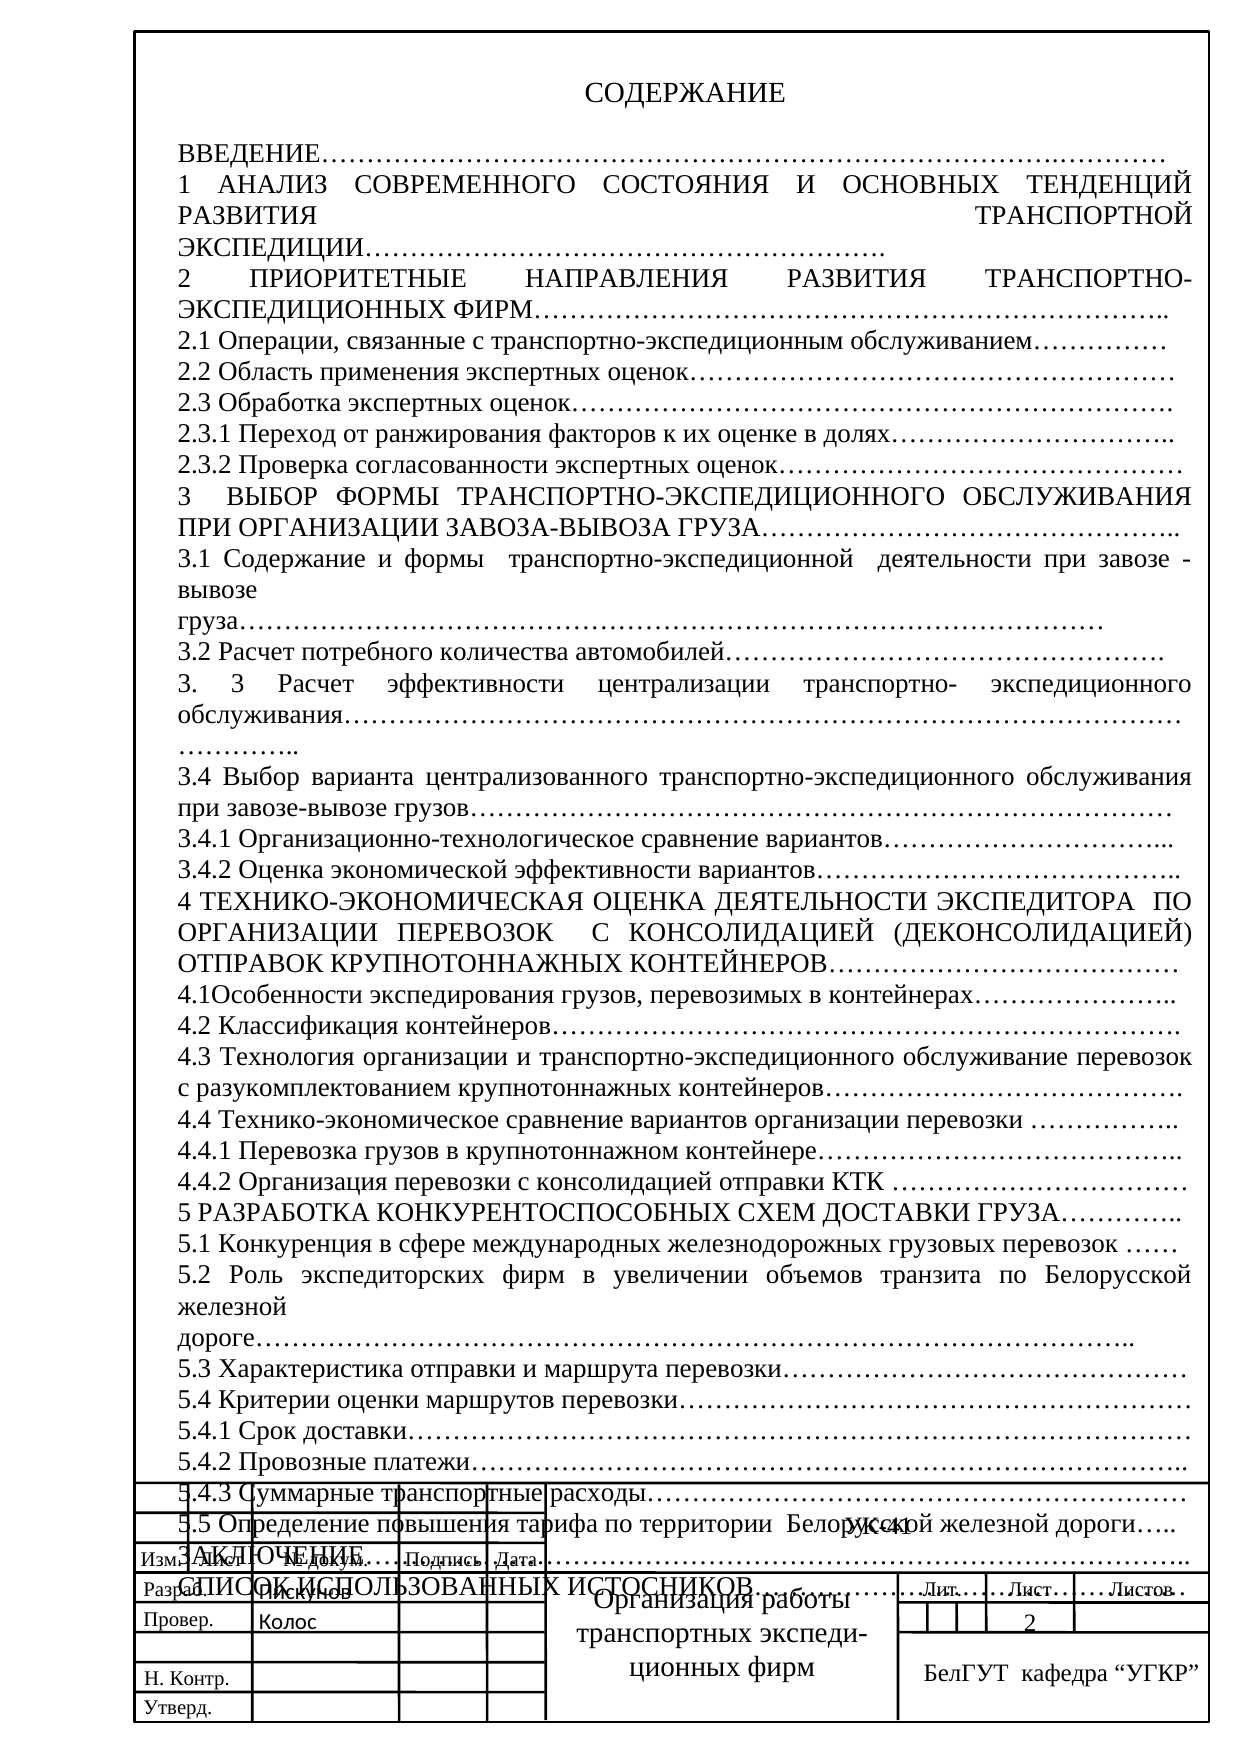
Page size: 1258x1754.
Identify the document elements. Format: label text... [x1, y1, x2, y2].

text 2.3.2 Проверка согласованности экспертных оценок……………………………………… [177, 449, 1193, 480]
list 5.5 Определение повышения тарифа по территории Белорусской железной дороги….. [177, 1508, 1193, 1539]
list 5.4.2 Провозные платежи…………………………………………………………………….. [177, 1445, 1193, 1476]
text ВВЕДЕНИЕ……………………………………………………………………….………… [177, 137, 1193, 168]
list 5.4.1 Срок доставки…………………………………………………………………………… [177, 1414, 1193, 1445]
list 5.4 Критерии оценки маршрутов перевозки………………………………………………… [177, 1383, 1193, 1414]
text 3.2 Расчет потребного количества автомобилей…………………………………………. [177, 636, 1193, 667]
list 4.3 Технология организации и транспортно-экспедиционного обслуживание перевозок с разукомплектованием крупнотоннажных контейнеров…………………………………. [177, 1040, 1193, 1103]
list 5.1 Конкуренция в сфере международных железнодорожных грузовых перевозок …… [177, 1227, 1193, 1258]
text 3.1 Содержание и формы транспортно-экспедиционной деятельности при завозе - вывозе груза…………………………………………………………………………………… [177, 542, 1193, 636]
text 2.3.1 Переход от ранжирования факторов к их оценке в долях………………………….. [177, 417, 1193, 449]
text 2.1 Операции, связанные с транспортно-экспедиционным обслуживанием…………… [177, 324, 1193, 355]
text 1 АНАЛИЗ СОВРЕМЕННОГО СОСТОЯНИЯ И ОСНОВНЫХ ТЕНДЕНЦИЙ РАЗВИТИЯ ТРАНСПОРТНОЙ ЭКСПЕДИЦИИ…………………………………………………. [177, 168, 1193, 262]
text 4 ТЕХНИКО-ЭКОНОМИЧЕСКАЯ ОЦЕНКА ДЕЯТЕЛЬНОСТИ ЭКСПЕДИТОРА ПО ОРГАНИЗАЦИИ ПЕРЕВОЗОК С КОНСОЛИДАЦИЕЙ (ДЕКОНСОЛИДАЦИЕЙ) ОТПРАВОК КРУПНОТОННАЖНЫХ КОНТЕЙНЕРОВ………………………………… [177, 885, 1193, 978]
text 3.4.1 Организационно-технологическое сравнение вариантов…………………………... [177, 822, 1193, 853]
list 4.2 Классификация контейнеров……………………………………………………………. [177, 1009, 1193, 1040]
text 3. 3 Расчет эффективности централизации транспортно- экспедиционного обслуживания…………………………………………………………………………………………….. [177, 667, 1193, 760]
text 3 ВЫБОР ФОРМЫ ТРАНСПОРТНО-ЭКСПЕДИЦИОННОГО ОБСЛУЖИВАНИЯ ПРИ ОРГАНИЗАЦИИ ЗАВОЗА-ВЫВОЗА ГРУЗА……………………………………….. [177, 480, 1193, 542]
list 4.4 Технико-экономическое сравнение вариантов организации перевозки …………….. [177, 1103, 1193, 1134]
list 4.4.2 Организация перевозки с консолидацией отправки КТК …………………………… [177, 1165, 1193, 1196]
list СПИСОК ИСПОЛЬЗОВАННЫХ ИСТОСНИКОВ………………………………………… [177, 1570, 1193, 1601]
text 2 ПРИОРИТЕТНЫЕ НАПРАВЛЕНИЯ РАЗВИТИЯ ТРАНСПОРТНО-ЭКСПЕДИЦИОННЫХ ФИРМ…………………………………………………………….. [177, 262, 1193, 324]
text 2.2 Область применения экспертных оценок……………………………………………… [177, 355, 1193, 386]
list ЗАКЛЮЧЕНИЕ……………………………………………………………………………….. [177, 1539, 1193, 1570]
text 3.4 Выбор варианта централизованного транспортно-экспедиционного обслуживания при завозе-вывозе грузов…………………………………………………………………… [177, 760, 1193, 822]
text 4.1Особенности экспедирования грузов, перевозимых в контейнерах………………….. [177, 978, 1193, 1009]
text 3.4.2 Оценка экономической эффективности вариантов………………………………….. [177, 853, 1193, 885]
list 5 РАЗРАБОТКА КОНКУРЕНТОСПОСОБНЫХ СХЕМ ДОСТАВКИ ГРУЗА………….. [177, 1196, 1193, 1227]
list 5.2 Роль экспедиторских фирм в увеличении объемов транзита по Белорусской железной дороге…………………………………………………………………………………….. [177, 1258, 1193, 1352]
text 2.3 Обработка экспертных оценок…………………………………………………………. [177, 386, 1193, 417]
list 5.3 Характеристика отправки и маршрута перевозки……………………………………… [177, 1352, 1193, 1383]
list 5.4.3 Суммарные транспортные расходы…………………………………………………… [177, 1476, 1193, 1508]
text СОДЕРЖАНИЕ [177, 75, 1193, 108]
list 4.4.1 Перевозка грузов в крупнотоннажном контейнере………………………………….. [177, 1134, 1193, 1165]
